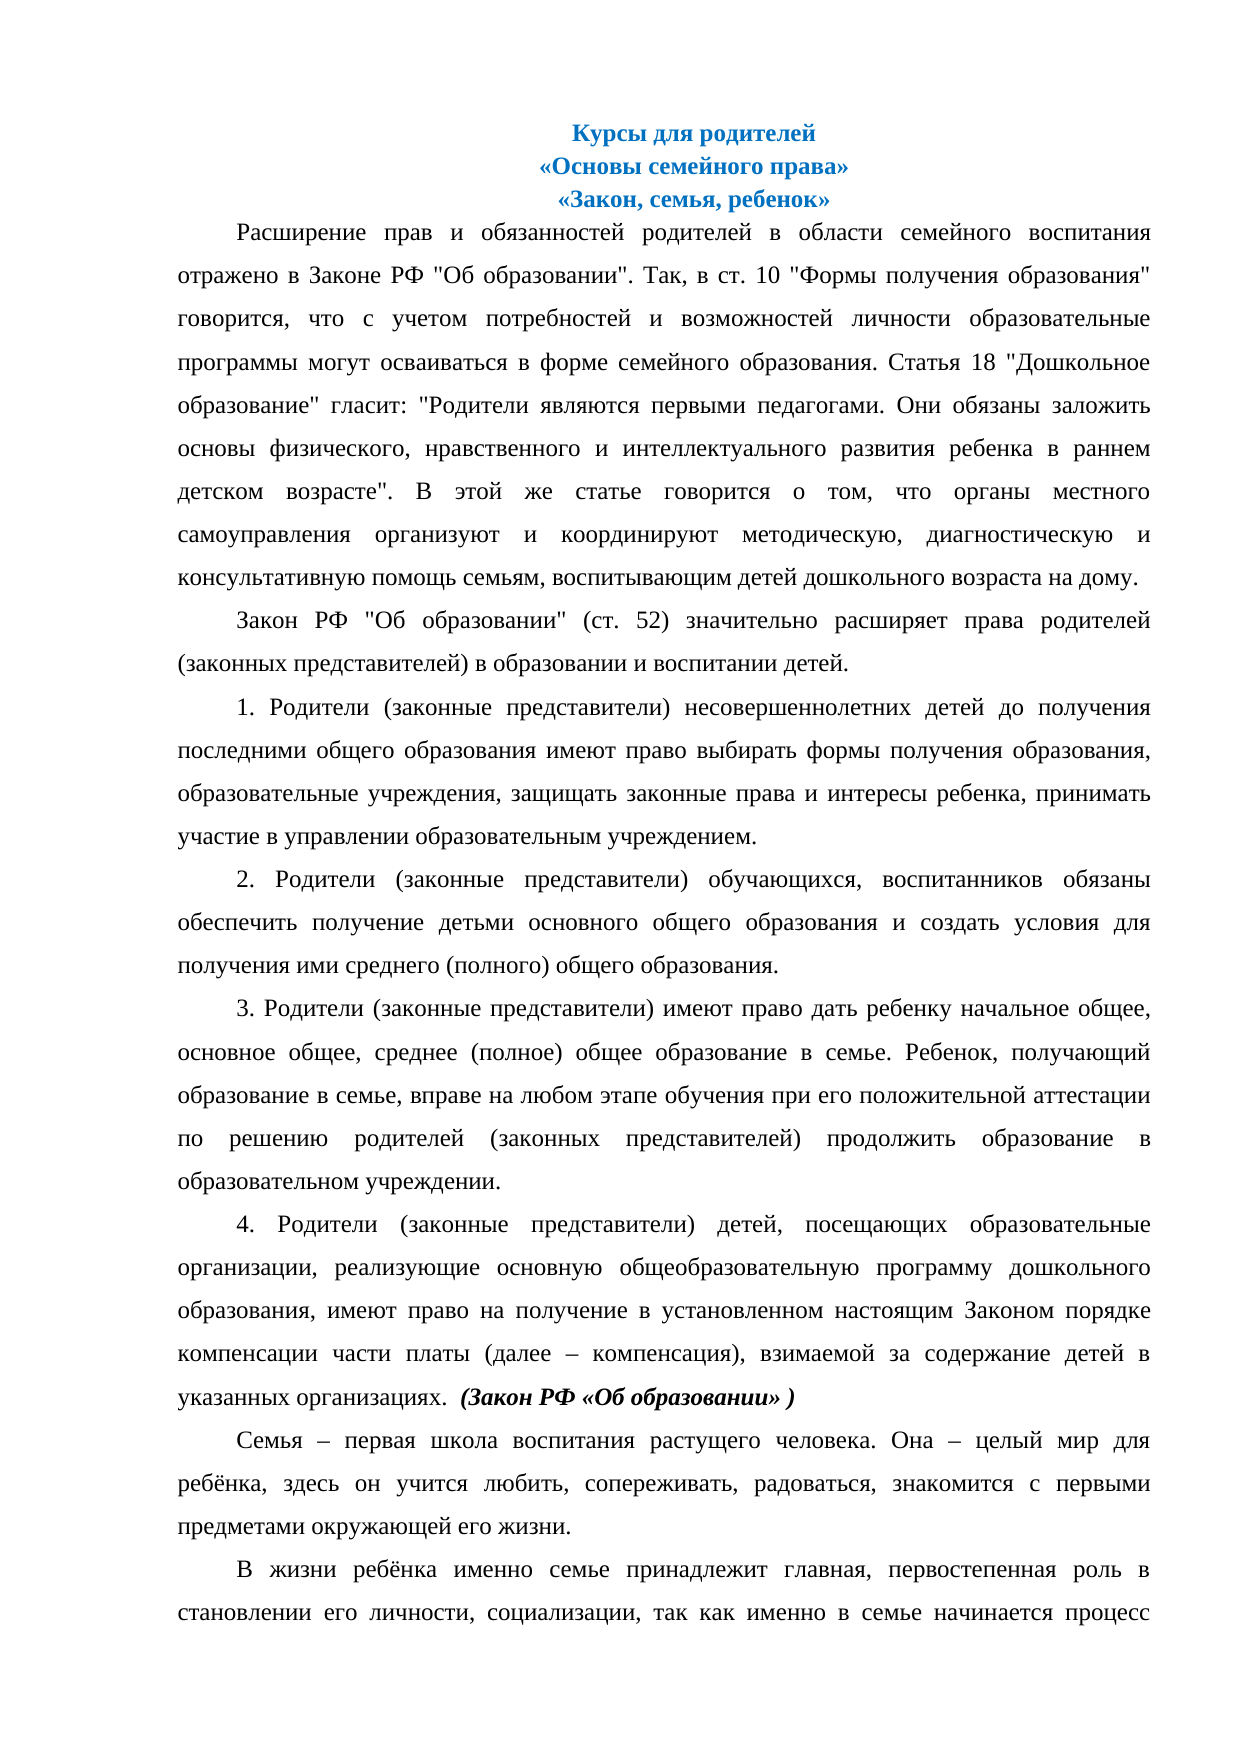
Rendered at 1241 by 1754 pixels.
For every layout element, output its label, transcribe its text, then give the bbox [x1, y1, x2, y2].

text «Основы семейного права» [177, 151, 1152, 180]
text «Закон, семья, ребенок» [177, 184, 1152, 213]
text 2. Родители (законные представители) обучающихся, воспитанников обязаны обеспечить получение детьми основного общего образования и создать условия для получения ими среднего (полного) общего образования. [177, 864, 1152, 979]
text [177, 1554, 1152, 1626]
text 1. Родители (законные представители) несовершеннолетних детей до получения последними общего образования имеют право выбирать формы получения образования, образовательные учреждения, защищать законные права и интересы ребенка, принимать участие в управлении образовательным учреждением. [177, 692, 1152, 850]
text Курсы для родителей [177, 118, 1152, 147]
text Закон РФ "Об образовании" (ст. 52) значительно расширяет права родителей (законных представителей) в образовании и воспитании детей. [177, 605, 1152, 677]
text Расширение прав и обязанностей родителей в области семейного воспитания отражено в Законе РФ "Об образовании". Так, в ст. 10 "Формы получения образования" говорится, что с учетом потребностей и возможностей личности образовательные программы могут осваиваться в форме семейного образования. Статья 18 "Дошкольное образование" гласит: "Родители являются первыми педагогами. Они обязаны заложить основы физического, нравственного и интеллектуального развития ребенка в раннем детском возрасте". В этой же статье говорится о том, что органы местного самоуправления организуют и координируют методическую, диагностическую и консультативную помощь семьям, воспитывающим детей дошкольного возраста на дому. [177, 217, 1152, 591]
text 3. Родители (законные представители) имеют право дать ребенку начальное общее, основное общее, среднее (полное) общее образование в семье. Ребенок, получающий образование в семье, вправе на любом этапе обучения при его положительной аттестации по решению родителей (законных представителей) продолжить образование в образовательном учреждении. [177, 993, 1152, 1195]
text Семья – первая школа воспитания растущего человека. Она – целый мир для ребёнка, здесь он учится любить, сопереживать, радоваться, знакомится с первыми предметами окружающей его жизни. [177, 1425, 1152, 1540]
text 4. Родители (законные представители) детей, посещающих образовательные организации, реализующие основную общеобразовательную программу дошкольного образования, имеют право на получение в установленном настоящим Законом порядке компенсации части платы (далее – компенсация), взимаемой за содержание детей в указанных организациях. (Закон РФ «Об образовании» ) [177, 1209, 1152, 1410]
